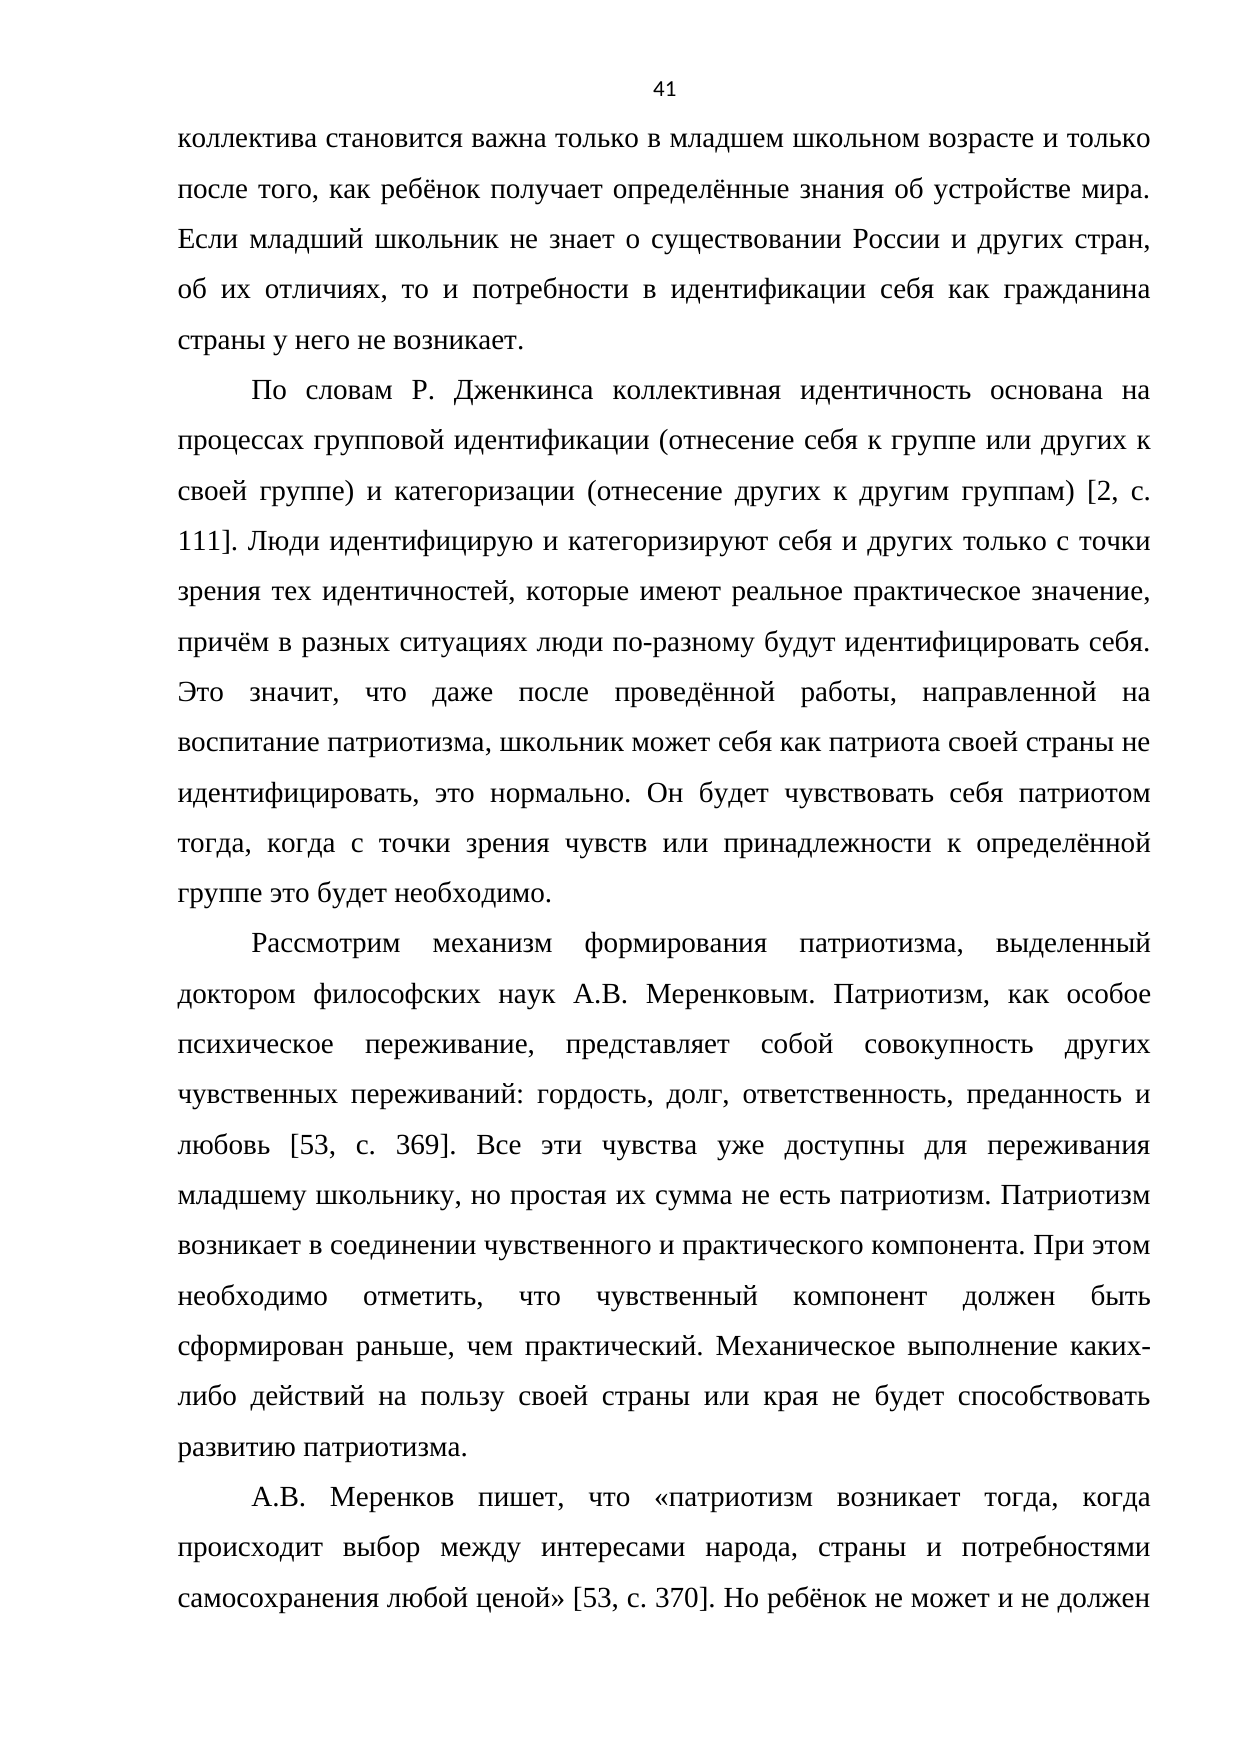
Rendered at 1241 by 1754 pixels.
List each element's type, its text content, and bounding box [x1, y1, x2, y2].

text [177, 1479, 1152, 1613]
text Рассмотрим механизм формирования патриотизма, выделенный доктором философских наук А.В. Меренковым. Патриотизм, как особое психическое переживание, представляет собой совокупность других чувственных переживаний: гордость, долг, ответственность, преданность и любовь [53, с. 369]. Все эти чувства уже доступны для переживания младшему школьнику, но простая их сумма не есть патриотизм. Патриотизм возникает в соединении чувственного и практического компонента. При этом необходимо отметить, что чувственный компонент должен быть сформирован раньше, чем практический. Механическое выполнение каких-либо действий на пользу своей страны или края не будет способствовать развитию патриотизма. [177, 926, 1152, 1462]
text По словам Р. Дженкинса коллективная идентичность основана на процессах групповой идентификации (отнесение себя к группе или других к своей группе) и категоризации (отнесение других к другим группам) [2, с. 111]. Люди идентифицирую и категоризируют себя и других только с точки зрения тех идентичностей, которые имеют реальное практическое значение, причём в разных ситуациях люди по-разному будут идентифицировать себя. Это значит, что даже после проведённой работы, направленной на воспитание патриотизма, школьник может себя как патриота своей страны не идентифицировать, это нормально. Он будет чувствовать себя патриотом тогда, когда с точки зрения чувств или принадлежности к определённой группе это будет необходимо. [177, 372, 1152, 909]
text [177, 121, 1152, 355]
